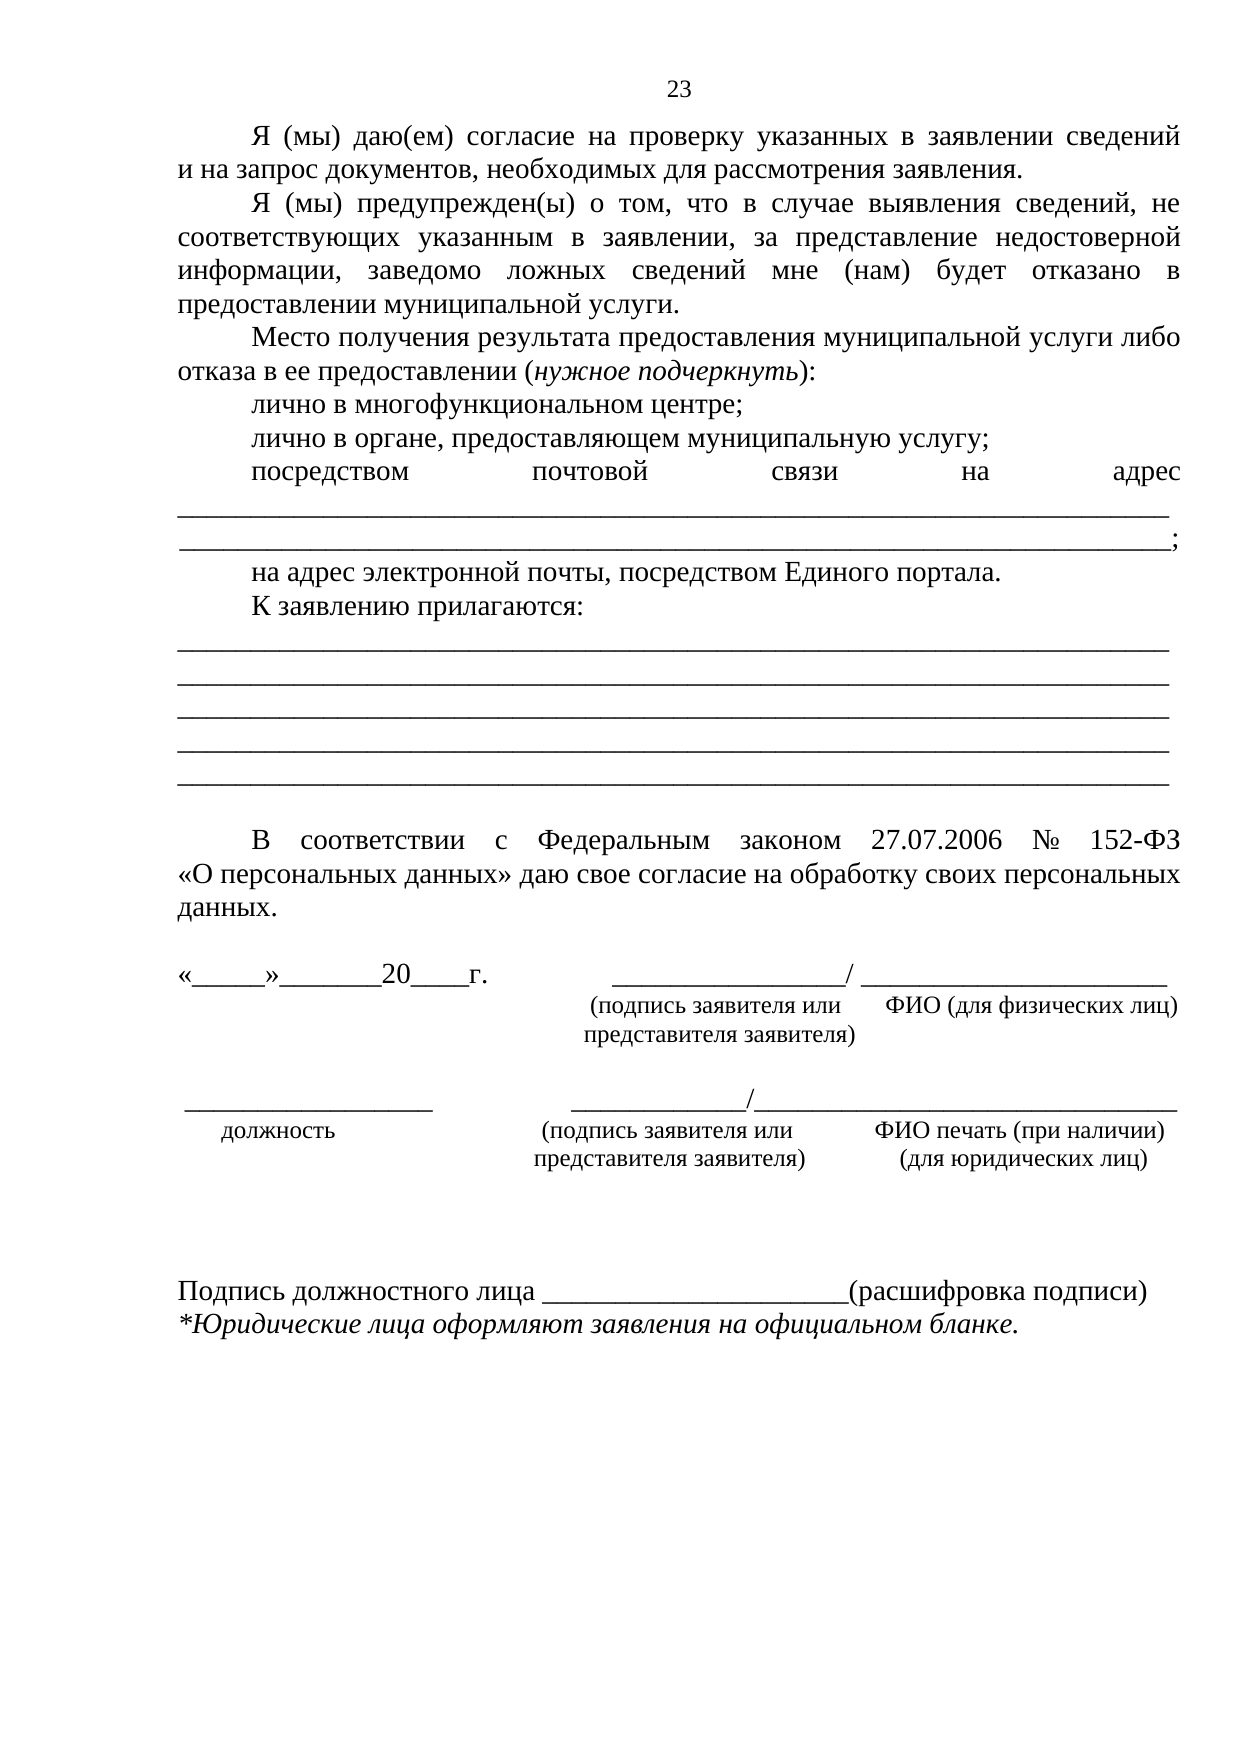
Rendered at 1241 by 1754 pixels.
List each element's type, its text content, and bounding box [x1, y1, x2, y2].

text должность (подпись заявителя или ФИО печать (при наличии) [177, 1115, 1181, 1143]
text В соответствии с Федеральным законом 27.07.2006 № 152-ФЗ «О персональных данных» даю свое согласие на обработку своих персональных данных. [177, 822, 1181, 923]
text «_____»_______20____г. ________________/ _____________________ [177, 957, 1181, 990]
text Я (мы) предупрежден(ы) о том, что в случае выявления сведений, не соответствующих указанным в заявлении, за представление недостоверной информации, заведомо ложных сведений мне (нам) будет отказано в предоставлении муниципальной услуги. [177, 185, 1181, 319]
text представителя заявителя) (для юридических лиц) [177, 1143, 1181, 1172]
text на адрес электронной почты, посредством Единого портала. [177, 554, 1181, 588]
text представителя заявителя) [177, 1019, 1181, 1048]
text Я (мы) даю(ем) согласие на проверку указанных в заявлении сведений и на запрос документов, необходимых для рассмотрения заявления. [177, 118, 1181, 185]
text лично в органе, предоставляющем муниципальную услугу; [177, 420, 1181, 453]
text ____________________________________________________________________; [177, 521, 1181, 554]
text Место получения результата предоставления муниципальной услуги либо отказа в ее предоставлении (нужное подчеркнуть): [177, 319, 1181, 386]
text *Юридические лица оформляют заявления на официальном бланке. [177, 1306, 1181, 1340]
text ____________________________________________________________________________________________________________________________________________________________________________________________________________________________________________________________________________________________________________________________________________________ [177, 621, 1181, 789]
text К заявлению прилагаются: [177, 588, 1181, 621]
text Подпись должностного лица _____________________(расшифровка подписи) [177, 1273, 1181, 1306]
text лично в многофункциональном центре; [177, 386, 1181, 420]
text посредством почтовой связи на адрес ____________________________________________________________________ [177, 453, 1181, 521]
text (подпись заявителя или ФИО (для физических лиц) [177, 990, 1181, 1019]
text _________________ ____________/_____________________________ [177, 1081, 1181, 1115]
